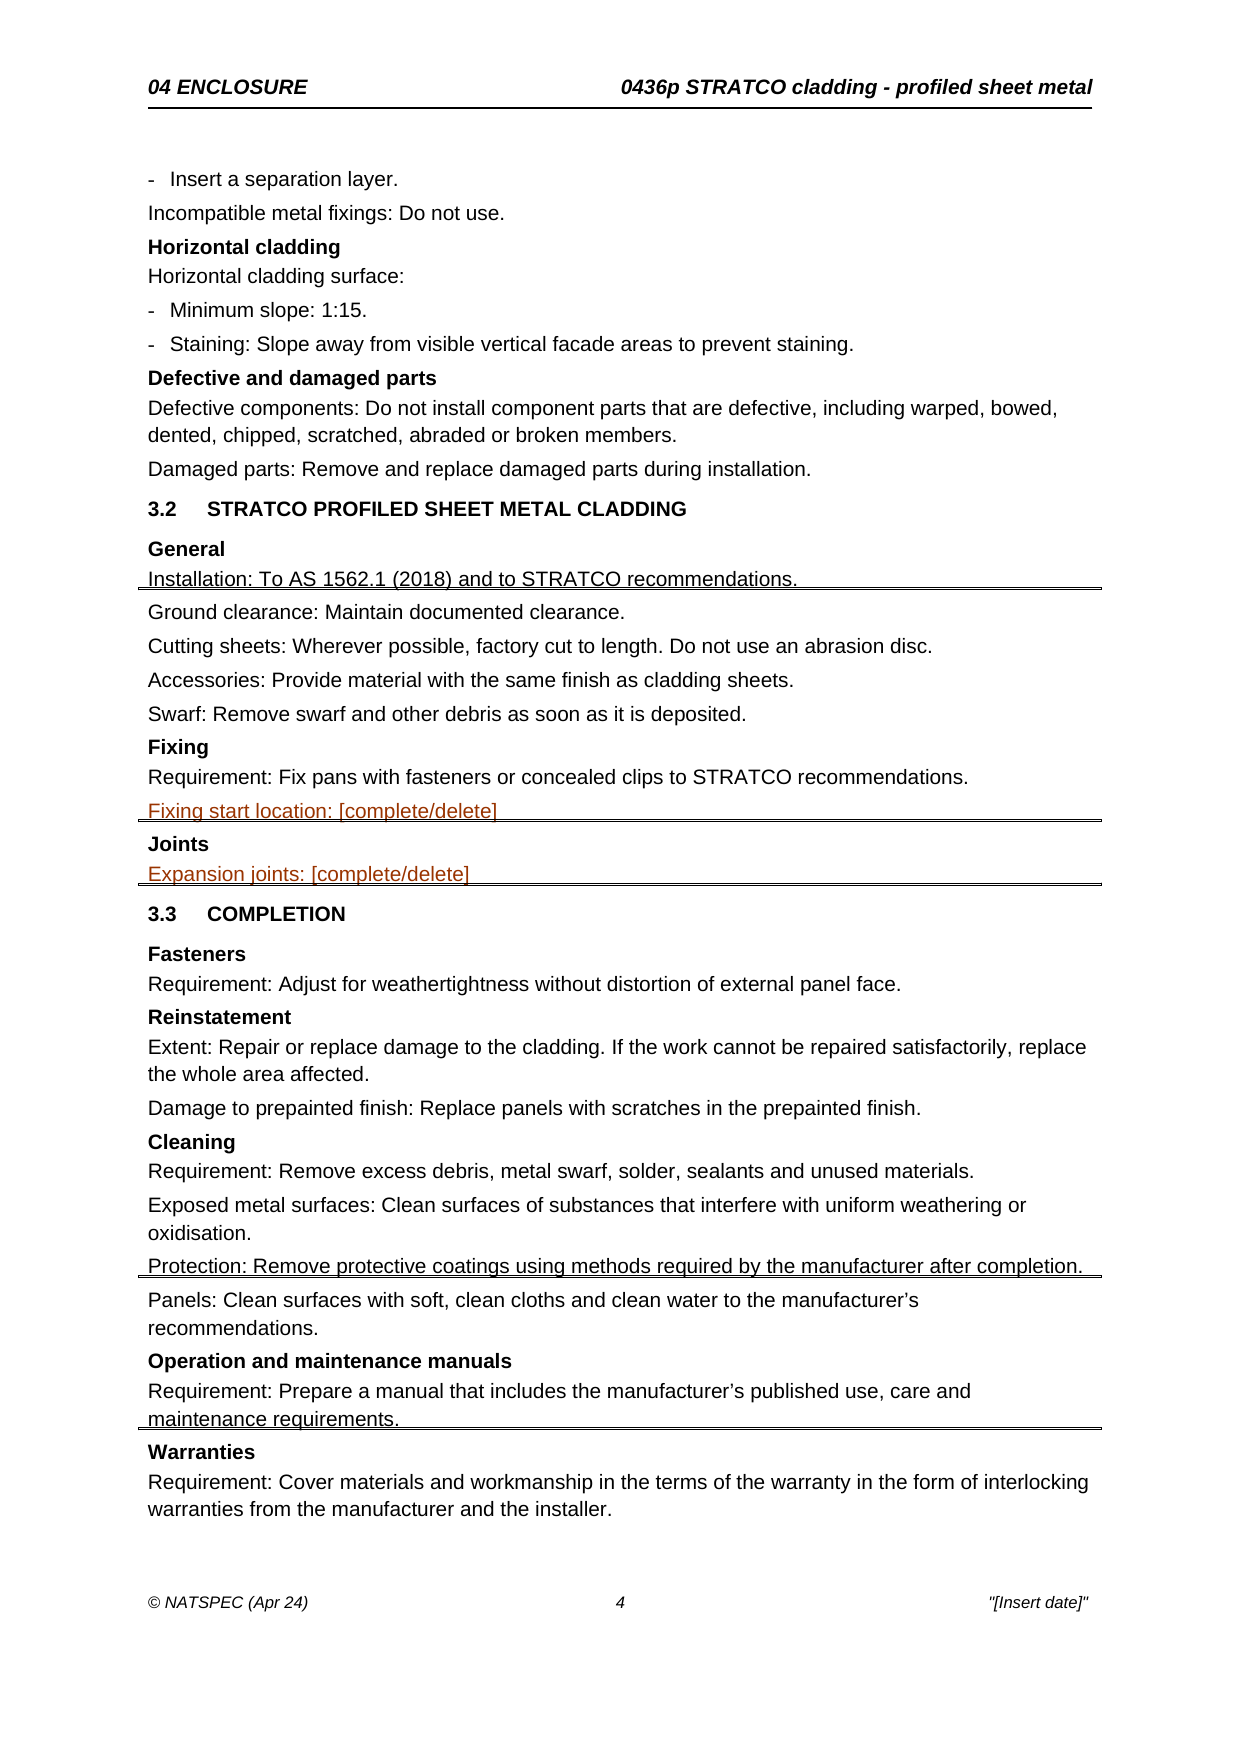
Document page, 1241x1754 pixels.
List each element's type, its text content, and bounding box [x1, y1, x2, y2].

text Requirement: Cover materials and workmanship in the terms of the warranty in the form of interlocking warranties from the manufacturer and the installer. [148, 1470, 1092, 1521]
text Swarf: Remove swarf and other debris as soon as it is deposited. [148, 701, 1092, 725]
text Incompatible metal fixings: Do not use. [148, 201, 1092, 225]
subtitle Warranties [148, 1440, 1092, 1464]
text Protection: Remove protective coatings using methods required by the manufacturer after completion. [148, 1254, 1092, 1275]
subtitle Fixing [148, 735, 1092, 759]
subtitle Cleaning [148, 1130, 1092, 1154]
text Requirement: Fix pans with fasteners or concealed clips to STRATCO recommendations. [148, 765, 1092, 789]
subtitle Fasteners [148, 942, 1092, 966]
text Requirement: Remove excess debris, metal swarf, solder, sealants and unused materials. [148, 1159, 1092, 1183]
text Exposed metal surfaces: Clean surfaces of substances that interfere with uniform weathering or oxidisation. [148, 1193, 1092, 1244]
text Expansion joints: [148, 862, 1092, 883]
text Minimum slope: 1:15. [148, 298, 1092, 322]
subtitle General [148, 537, 1092, 561]
text Damaged parts: Remove and replace damaged parts during installation. [148, 457, 1092, 481]
text Staining: Slope away from visible vertical facade areas to prevent staining. [148, 332, 1092, 356]
text Cutting sheets: Wherever possible, factory cut to length. Do not use an abrasion disc. [148, 634, 1092, 658]
subtitle Joints [148, 832, 1092, 856]
text Requirement: Prepare a manual that includes the manufacturer’s published use, care and maintenance requirements. [148, 1379, 1092, 1427]
text Accessories: Provide material with the same finish as cladding sheets. [148, 668, 1092, 692]
text Ground clearance: Maintain documented clearance. [148, 600, 1092, 624]
text Fixing start location: [148, 798, 1092, 819]
text Damage to prepainted finish: Replace panels with scratches in the prepainted finish. [148, 1096, 1092, 1120]
subtitle STRATCO Profiled sheet metal cladding [148, 497, 1092, 521]
subtitle Reinstatement [148, 1005, 1092, 1029]
text Extent: Repair or replace damage to the cladding. If the work cannot be repaired satisfactorily, replace the whole area affected. [148, 1035, 1092, 1086]
subtitle Defective and damaged parts [148, 366, 1092, 390]
subtitle Completion [148, 902, 1092, 926]
text Panels: Clean surfaces with soft, clean cloths and clean water to the manufacturer’s recommendations. [148, 1288, 1092, 1339]
subtitle Horizontal cladding [148, 235, 1092, 259]
subtitle Operation and maintenance manuals [148, 1349, 1092, 1373]
text Defective components: Do not install component parts that are defective, including warped, bowed, dented, chipped, scratched, abraded or broken members. [148, 396, 1092, 447]
text Requirement: Adjust for weathertightness without distortion of external panel face. [148, 971, 1092, 995]
text Installation: To AS 1562.1 (2018) and to STRATCO recommendations. [148, 566, 1092, 587]
text Horizontal cladding surface: [148, 264, 1092, 288]
text Insert a separation layer. [148, 167, 1092, 191]
